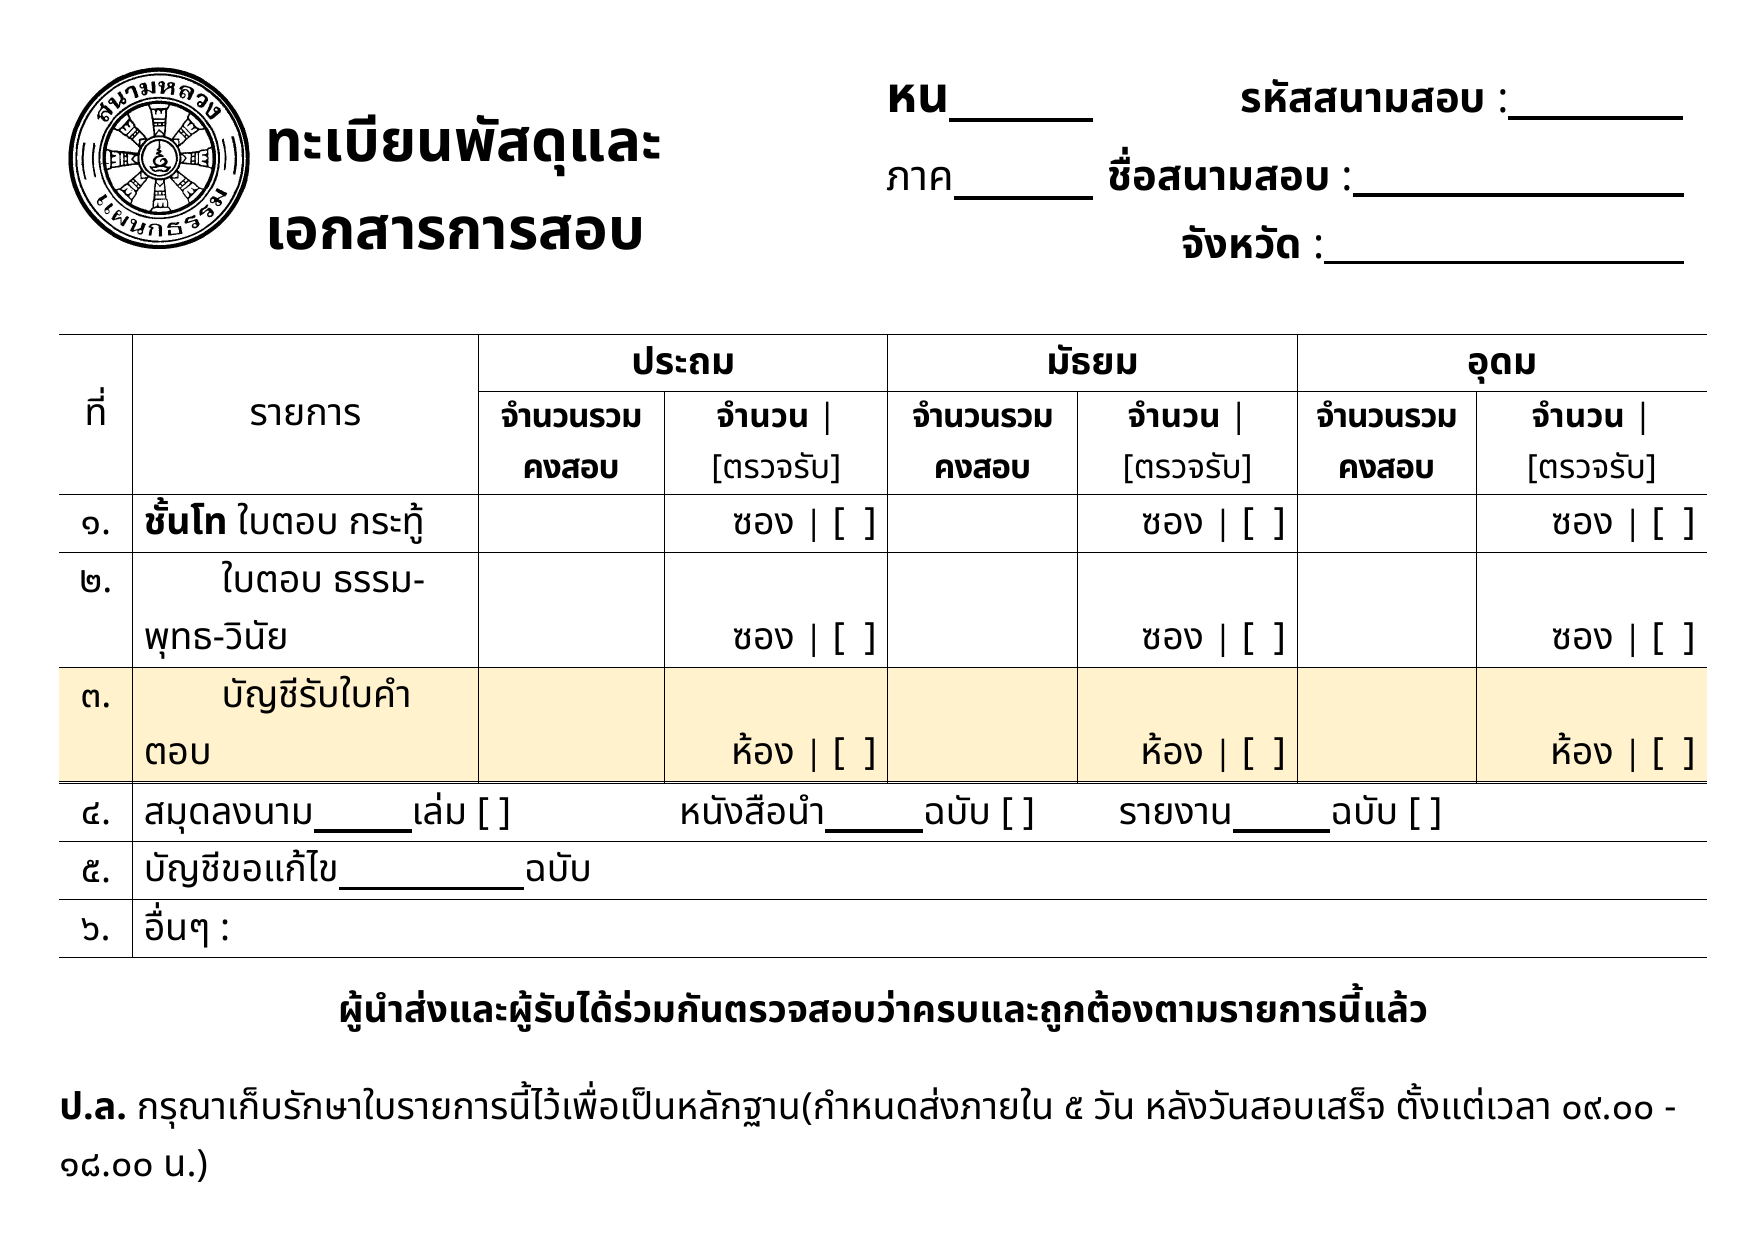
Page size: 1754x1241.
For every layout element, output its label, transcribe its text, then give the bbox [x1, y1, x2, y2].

table_cell [888, 553, 1077, 667]
table_cell ซอง | [ ] [665, 495, 887, 552]
table_cell ชั้นโท ใบตอบ กระทู้ [133, 495, 478, 552]
table_cell ซอง | [ ] [1078, 495, 1297, 552]
table_cell จำนวนรวมคงสอบ [479, 392, 664, 493]
table_cell ๑. [59, 495, 132, 552]
table_cell [479, 553, 664, 667]
text จังหวัด : [59, 213, 1707, 277]
table_cell ๔. [59, 784, 132, 841]
table_cell จำนวน | [ตรวจรับ] [1477, 392, 1707, 493]
table_cell [888, 495, 1077, 552]
table_cell ๖. [59, 900, 132, 957]
table_cell ๒. [59, 553, 132, 667]
table_cell ห้อง | [ ] [665, 668, 887, 781]
table_cell จำนวน | [ตรวจรับ] [665, 392, 887, 493]
table_cell [479, 495, 664, 552]
text หน รหัสสนามสอบ : [886, 59, 1707, 135]
table_cell จำนวนรวมคงสอบ [888, 392, 1077, 493]
table_cell จำนวน | [ตรวจรับ] [1078, 392, 1297, 493]
table_cell บัญชีรับใบคำตอบ [133, 668, 478, 781]
table_cell ซอง | [ ] [1078, 553, 1297, 667]
table_header อุดม [1298, 335, 1707, 391]
text ภาค ชื่อสนามสอบ : [886, 147, 1707, 201]
table_cell จำนวนรวมคงสอบ [1298, 392, 1476, 493]
table_cell [1298, 495, 1476, 552]
table_cell [1298, 668, 1476, 781]
table_cell ซอง | [ ] [1477, 553, 1707, 667]
table_cell ซอง | [ ] [665, 553, 887, 667]
table_cell ซอง | [ ] [1477, 495, 1707, 552]
picture [67, 66, 250, 250]
table_header ประถม [479, 335, 887, 391]
table_cell ห้อง | [ ] [1477, 668, 1707, 781]
table_cell บัญชีขอแก้ไข ฉบับ [133, 842, 1707, 899]
text ผู้นำส่งและผู้รับได้ร่วมกันตรวจสอบว่าครบและถูกต้องตามรายการนี้แล้ว [59, 983, 1707, 1040]
table_header ที่ [59, 335, 132, 493]
table_cell [479, 668, 664, 781]
table_header รายการ [133, 335, 478, 493]
table_cell ๕. [59, 842, 132, 899]
table_cell อื่นๆ : [133, 900, 1707, 957]
table_cell ๓. [59, 668, 132, 781]
table_cell ห้อง | [ ] [1078, 668, 1297, 781]
table_cell สมุดลงนาม เล่ม [ ] หนังสือนำ ฉบับ [ ] รายงาน ฉบับ [ ] [133, 784, 1707, 841]
table_cell [888, 668, 1077, 781]
table_header มัธยม [888, 335, 1297, 391]
table_cell ใบตอบ ธรรม-พุทธ-วินัย [133, 553, 478, 667]
table_cell [1298, 553, 1476, 667]
